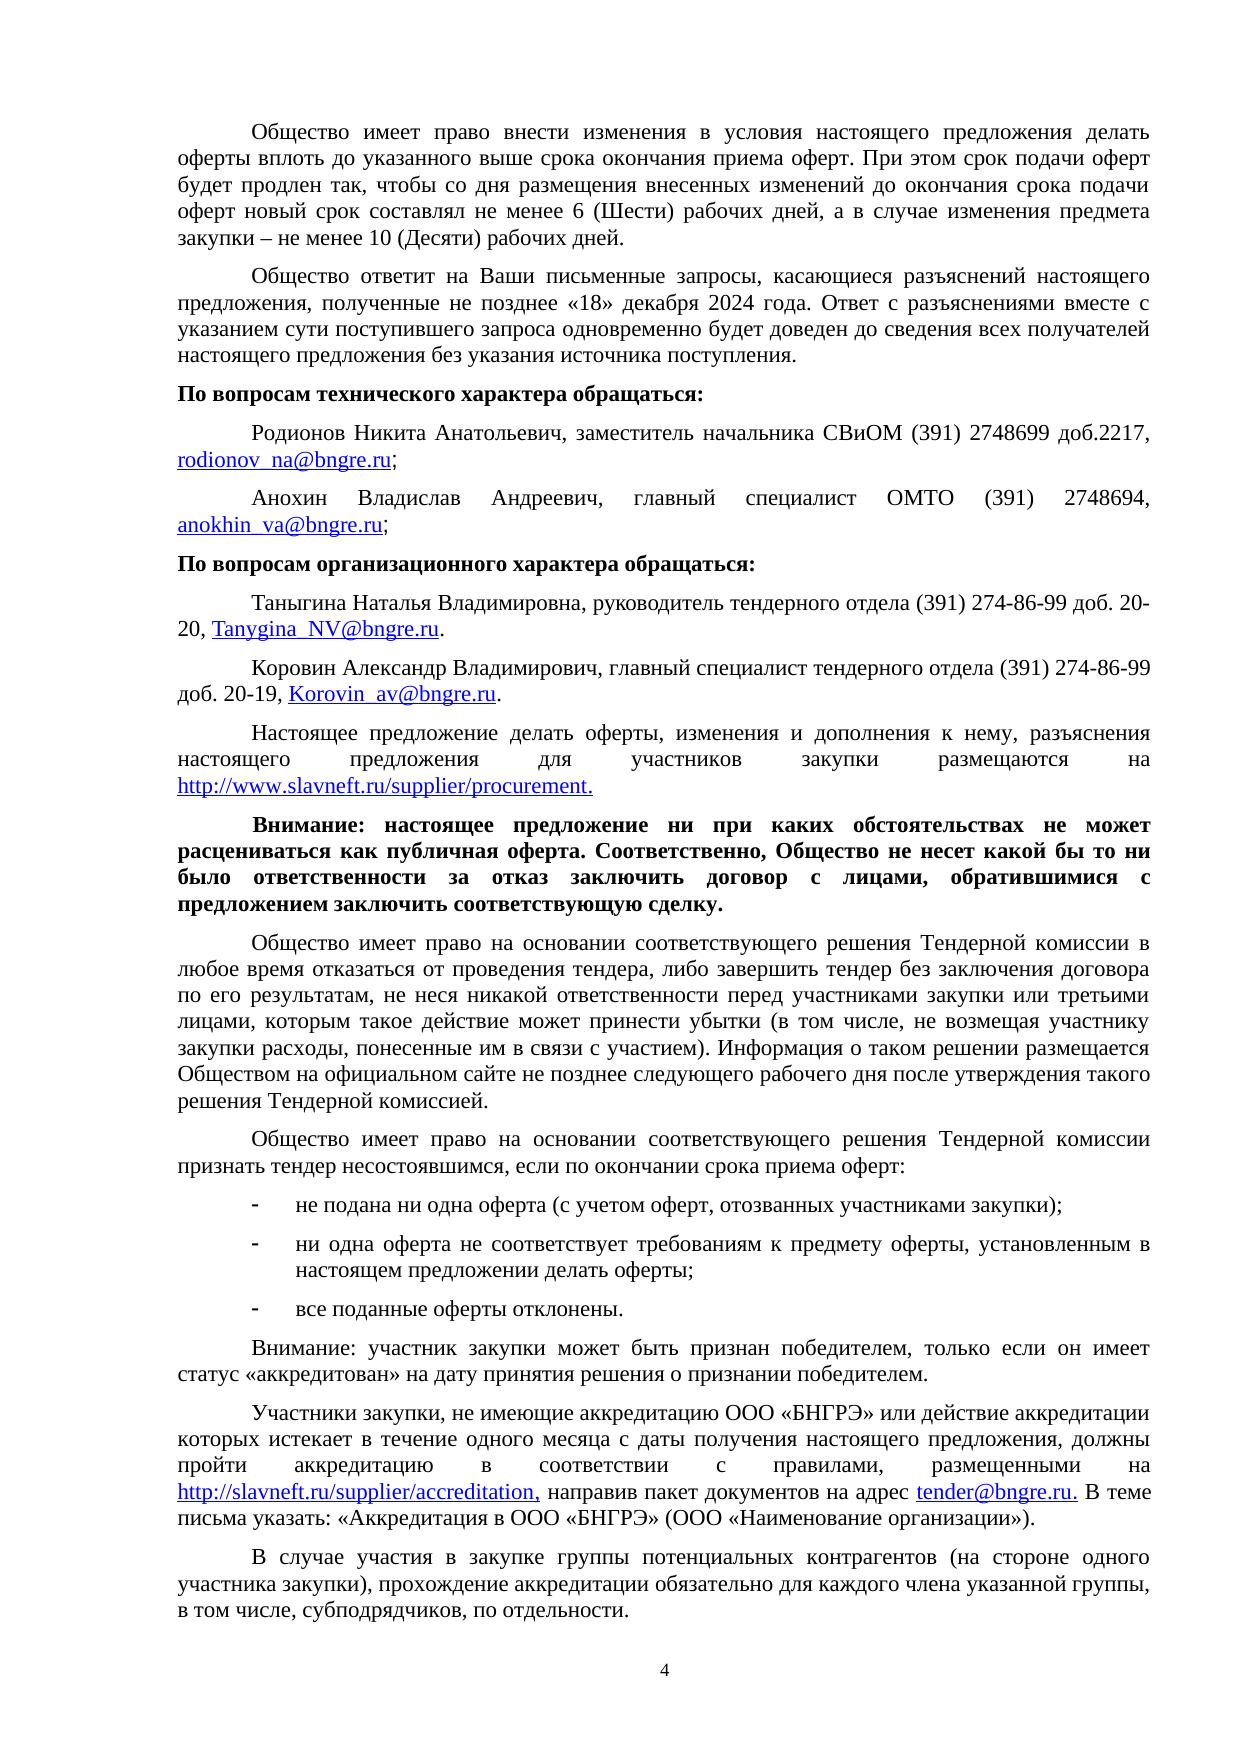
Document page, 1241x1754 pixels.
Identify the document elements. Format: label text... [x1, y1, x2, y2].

text Общество имеет право внести изменения в условия настоящего предложения делать оферты вплоть до указанного выше срока окончания приема оферт. При этом срок подачи оферт будет продлен так, чтобы со дня размещения внесенных изменений до окончания срока подачи оферт новый срок составлял не менее 6 (Шести) рабочих дней, а в случае изменения предмета закупки – не менее 10 (Десяти) рабочих дней. [177, 118, 1152, 250]
text Анохин Владислав Андреевич, главный специалист ОМТО (391) 2748694, anokhin_va@bngre.ru; [177, 484, 1152, 537]
text Таныгина Наталья Владимировна, руководитель тендерного отдела (391) 274-86-99 доб. 20-20, Tanygina_NV@bngre.ru. [177, 589, 1152, 641]
list ни одна оферта не соответствует требованиям к предмету оферты, установленным в настоящем предложении делать оферты; [251, 1229, 1152, 1282]
text По вопросам технического характера обращаться: [177, 380, 1152, 407]
text Участники закупки, не имеющие аккредитацию ООО «БНГРЭ» или действие аккредитации которых истекает в течение одного месяца с даты получения настоящего предложения, должны пройти аккредитацию в соответствии с правилами, размещенными на http://slavneft.ru/supplier/accreditation, направив пакет документов на адрес tender@bngre.ru. В теме письма указать: «Аккредитация в ООО «БНГРЭ» (ООО «Наименование организации»). [177, 1399, 1152, 1531]
text Общество имеет право на основании соответствующего решения Тендерной комиссии признать тендер несостоявшимся, если по окончании срока приема оферт: [177, 1126, 1152, 1178]
text По вопросам организационного характера обращаться: [177, 550, 1152, 576]
text Родионов Никита Анатольевич, заместитель начальника СВиОМ (391) 2748699 доб.2217, rodionov_na@bngre.ru; [177, 419, 1152, 472]
text Общество ответит на Ваши письменные запросы, касающиеся разъяснений настоящего предложения, полученные не позднее «18» декабря 2024 года. Ответ с разъяснениями вместе с указанием сути поступившего запроса одновременно будет доведен до сведения всех получателей настоящего предложения без указания источника поступления. [177, 262, 1152, 368]
text Настоящее предложение делать оферты, изменения и дополнения к нему, разъяснения настоящего предложения для участников закупки размещаются на http://www.slavneft.ru/supplier/procurement. [177, 719, 1152, 798]
list не подана ни одна оферта (с учетом оферт, отозванных участниками закупки); [251, 1191, 1152, 1217]
text Внимание: участник закупки может быть признан победителем, только если он имеет статус «аккредитован» на дату принятия решения о признании победителем. [177, 1334, 1152, 1386]
text Коровин Александр Владимирович, главный специалист тендерного отдела (391) 274-86-99 доб. 20-19, Korovin_av@bngre.ru. [177, 654, 1152, 707]
text Внимание: настоящее предложение ни при каких обстоятельствах не может расцениваться как публичная оферта. Соответственно, Общество не несет какой бы то ни было ответственности за отказ заключить договор с лицами, обратившимися с предложением заключить соответствующую сделку. [177, 811, 1152, 916]
text В случае участия в закупке группы потенциальных контрагентов (на стороне одного участника закупки), прохождение аккредитации обязательно для каждого члена указанной группы, в том числе, субподрядчиков, по отдельности. [177, 1543, 1152, 1622]
list все поданные оферты отклонены. [251, 1295, 1152, 1321]
text Общество имеет право на основании соответствующего решения Тендерной комиссии в любое время отказаться от проведения тендера, либо завершить тендер без заключения договора по его результатам, не неся никакой ответственности перед участниками закупки или третьими лицами, которым такое действие может принести убытки (в том числе, не возмещая участнику закупки расходы, понесенные им в связи с участием). Информация о таком решении размещается Обществом на официальном сайте не позднее следующего рабочего дня после утверждения такого решения Тендерной комиссией. [177, 928, 1152, 1113]
